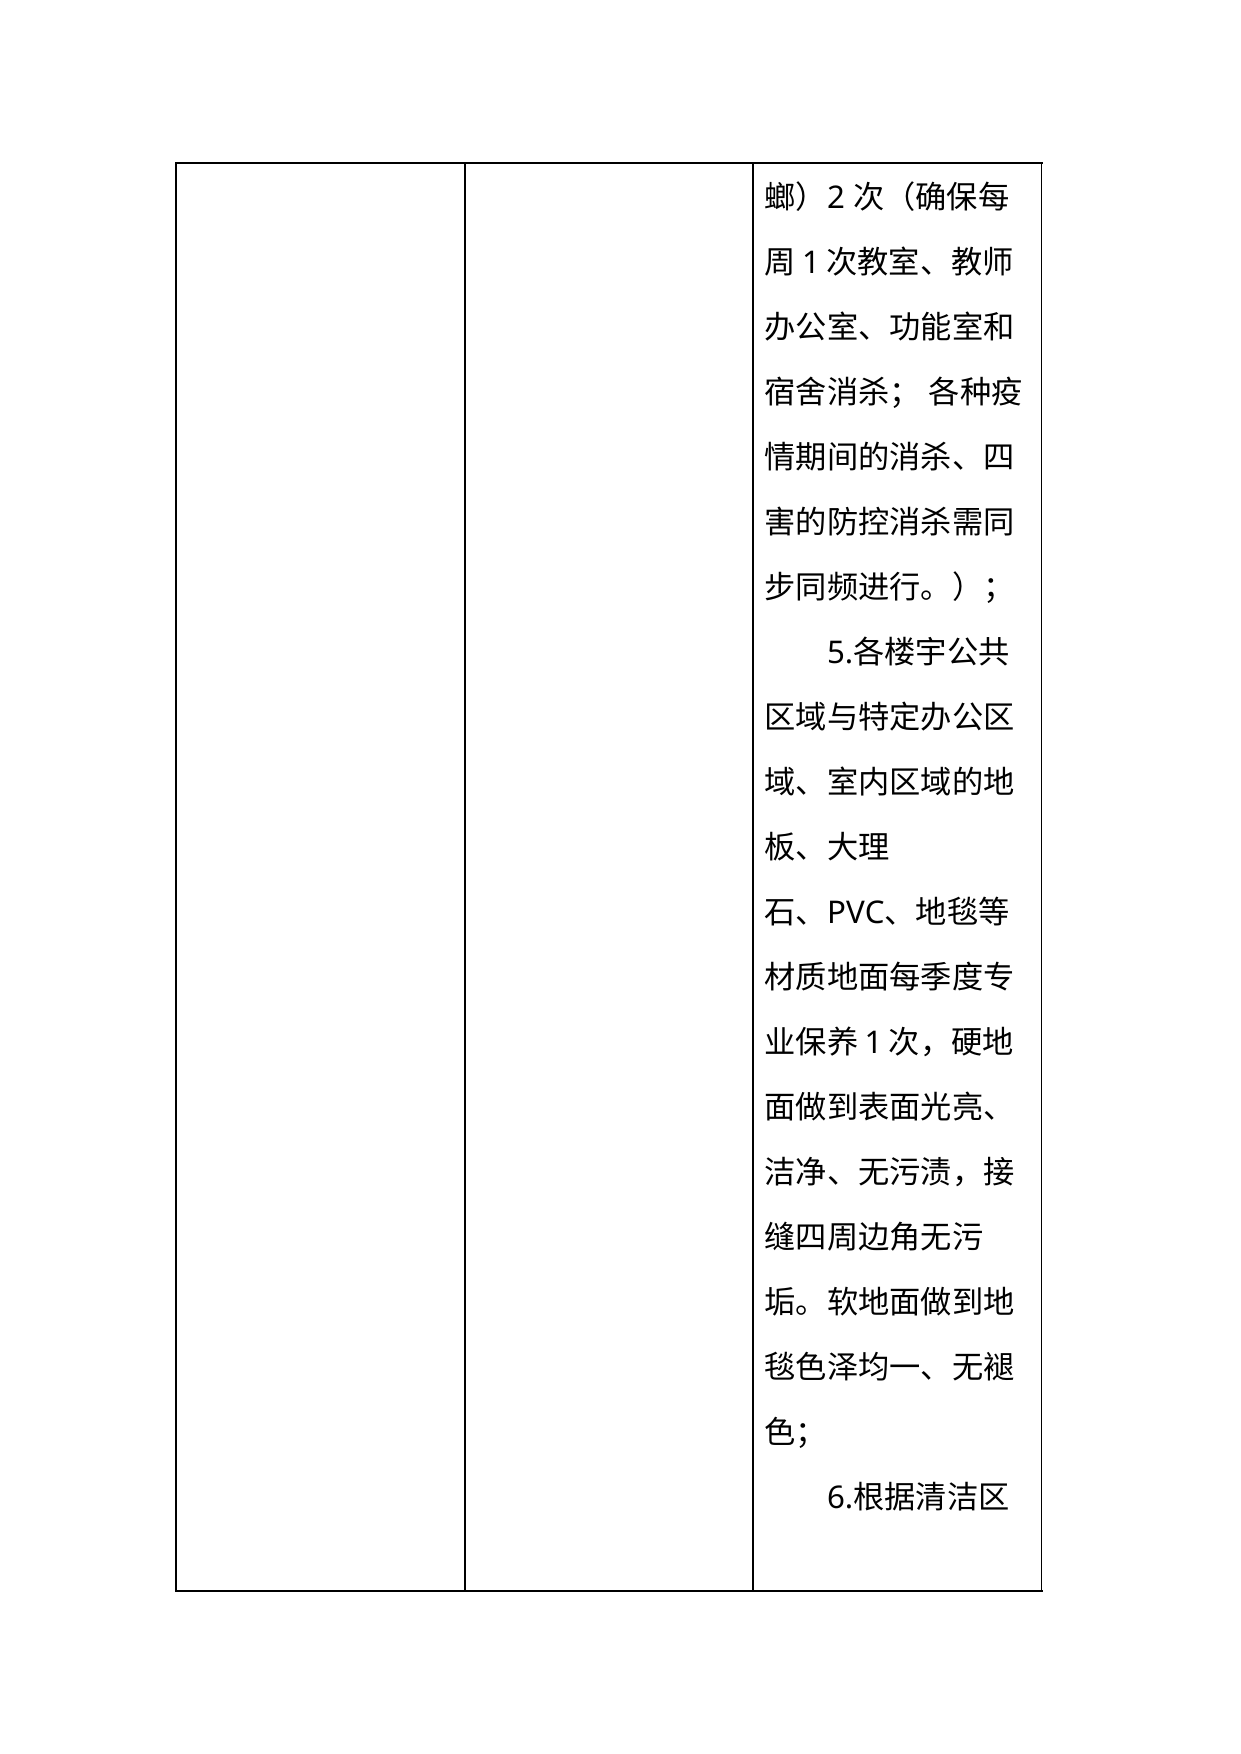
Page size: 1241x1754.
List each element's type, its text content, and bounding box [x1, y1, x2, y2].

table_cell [754, 164, 1041, 1590]
table_cell ★ [466, 164, 752, 1590]
table_cell 1 [177, 164, 464, 1590]
